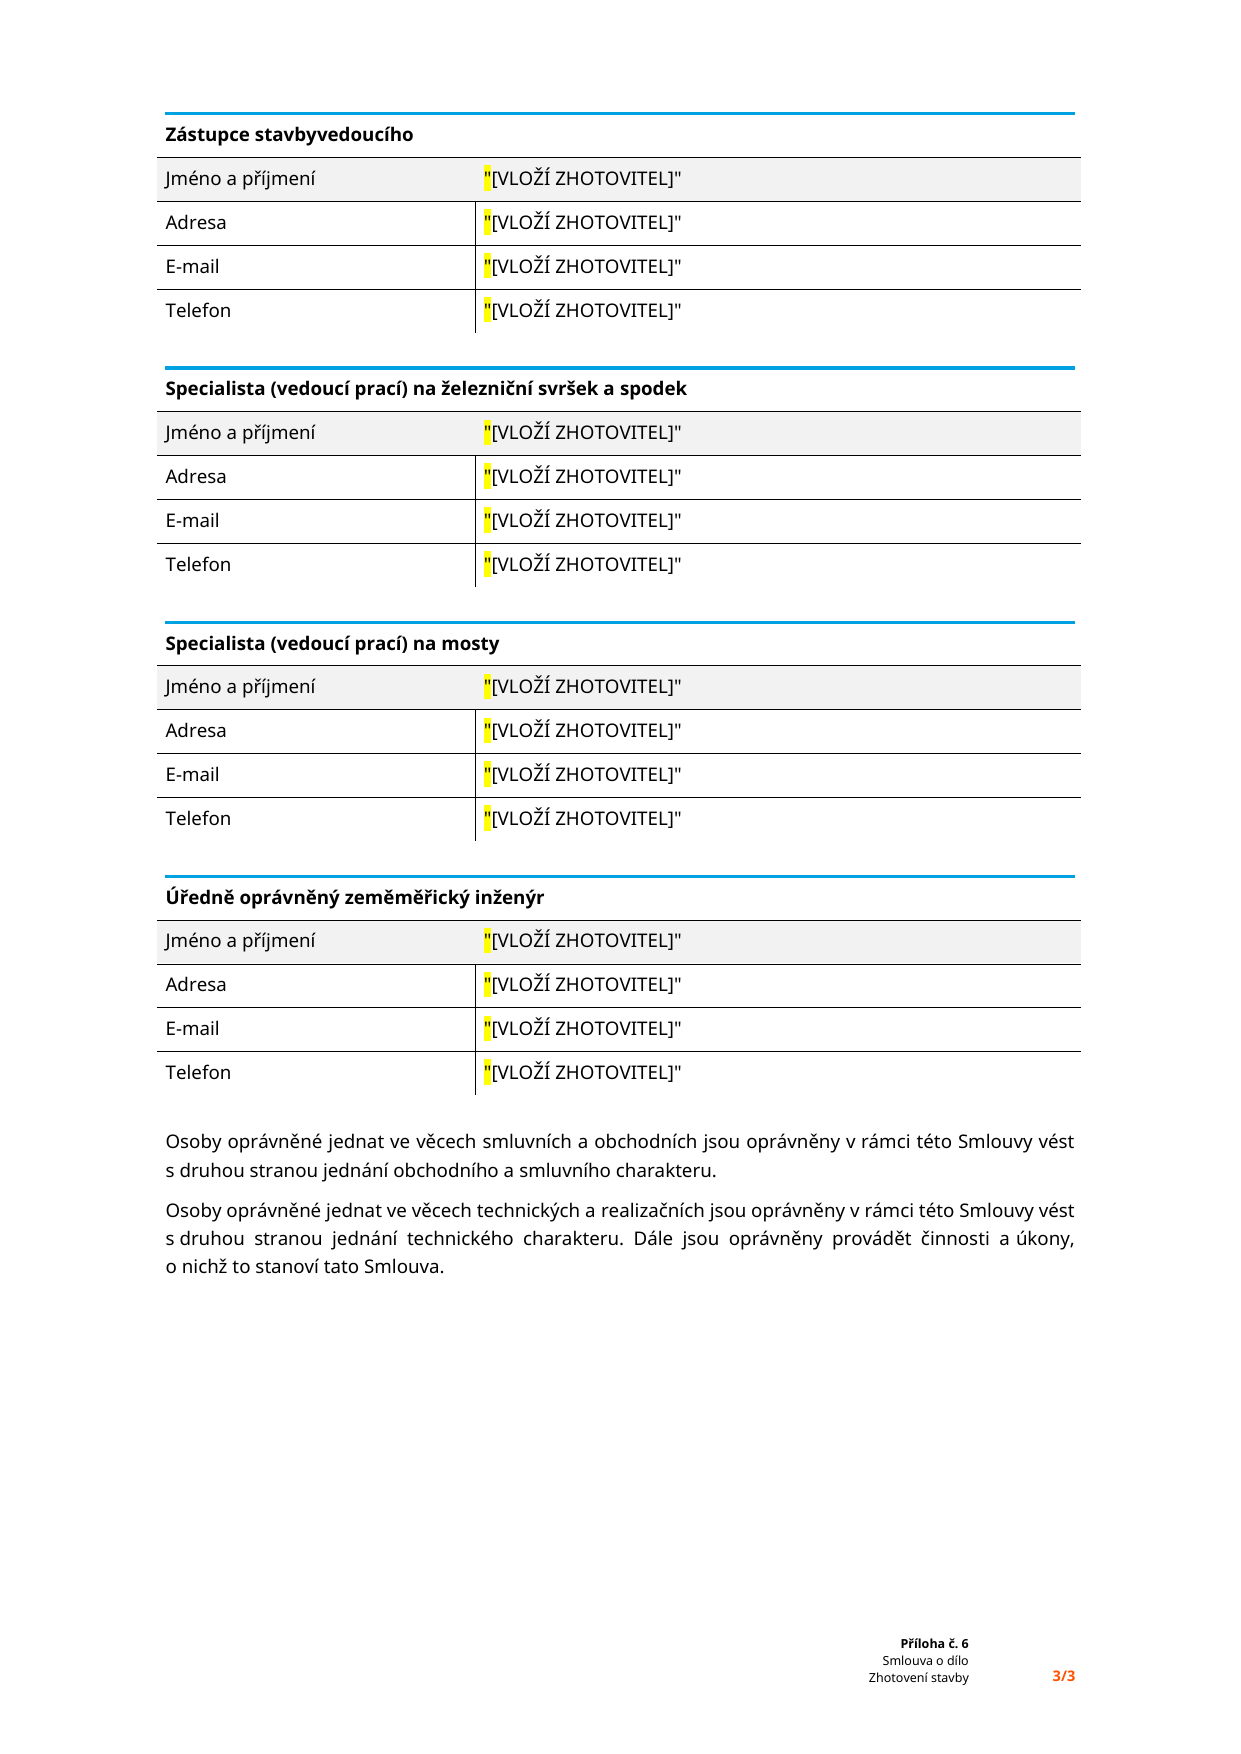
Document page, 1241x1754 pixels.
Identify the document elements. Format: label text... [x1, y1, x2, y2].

table_cell [476, 290, 1081, 332]
table_cell [476, 456, 1081, 499]
table_cell E-mail [157, 500, 475, 543]
text Osoby oprávněné jednat ve věcech technických a realizačních jsou oprávněny v rámci této Smlouvy vést s druhou stranou jednání technického charakteru. Dále jsou oprávněny provádět činnosti a úkony, o nichž to stanoví tato Smlouva. [165, 1197, 1075, 1279]
table_cell Telefon [157, 290, 475, 332]
table_cell [476, 202, 1081, 245]
table_cell [476, 798, 1081, 841]
table_cell Telefon [157, 798, 475, 841]
table_cell [476, 1052, 1081, 1095]
text Specialista (vedoucí prací) na mosty [165, 624, 1075, 655]
table_header [475, 666, 1081, 709]
table_cell [476, 544, 1081, 587]
table_header [475, 921, 1081, 963]
text Úředně oprávněný zeměměřický inženýr [165, 878, 1075, 909]
table_cell [476, 500, 1081, 543]
table_header Jméno a příjmení [157, 412, 475, 455]
table_header [475, 412, 1081, 455]
table_header Jméno a příjmení [157, 158, 475, 201]
text Osoby oprávněné jednat ve věcech smluvních a obchodních jsou oprávněny v rámci této Smlouvy vést s druhou stranou jednání obchodního a smluvního charakteru. [165, 1129, 1075, 1182]
table_cell Telefon [157, 1052, 475, 1095]
table_cell Adresa [157, 456, 475, 499]
table_cell [476, 754, 1081, 797]
table_cell Adresa [157, 710, 475, 753]
table_cell [476, 1008, 1081, 1051]
table_cell Adresa [157, 965, 475, 1007]
table_cell Adresa [157, 202, 475, 245]
text Specialista (vedoucí prací) na železniční svršek a spodek [165, 370, 1075, 401]
table_cell E-mail [157, 246, 475, 289]
table_cell [476, 710, 1081, 753]
table_cell Telefon [157, 544, 475, 587]
text Zástupce stavbyvedoucího [165, 115, 1075, 147]
table_header Jméno a příjmení [157, 666, 475, 709]
table_header [475, 158, 1081, 201]
table_cell [476, 246, 1081, 289]
table_cell E-mail [157, 754, 475, 797]
table_cell [476, 965, 1081, 1007]
table_header Jméno a příjmení [157, 921, 475, 963]
table_cell E-mail [157, 1008, 475, 1051]
